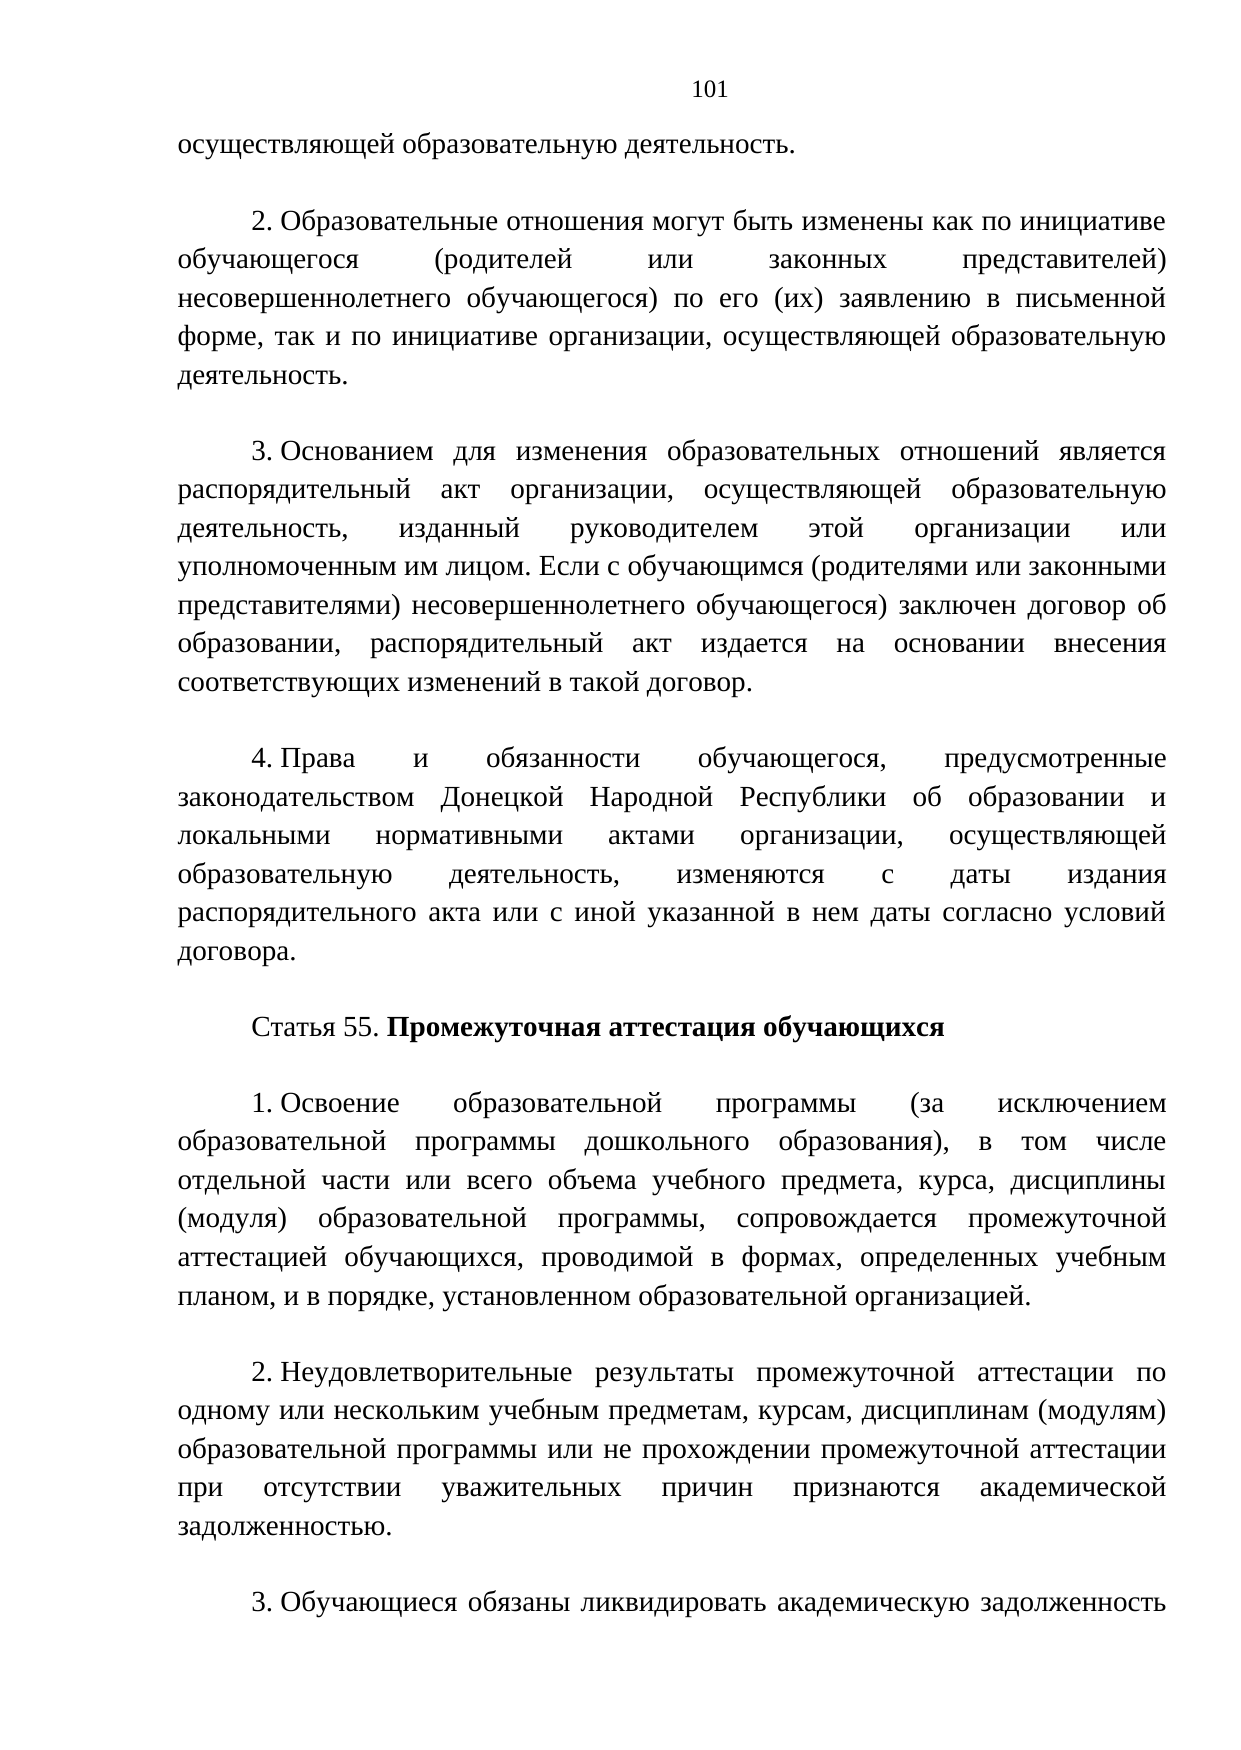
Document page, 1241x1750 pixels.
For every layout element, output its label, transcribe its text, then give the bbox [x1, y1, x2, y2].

text 2. Образовательные отношения могут быть изменены как по инициативе обучающегося (родителей или законных представителей) несовершеннолетнего обучающегося) по его (их) заявлению в письменной форме, так и по инициативе организации, осуществляющей образовательную деятельность. [177, 203, 1167, 390]
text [177, 1584, 1167, 1617]
text Статья 55. Промежуточная аттестация обучающихся [177, 1009, 1167, 1042]
text 2. Неудовлетворительные результаты промежуточной аттестации по одному или нескольким учебным предметам, курсам, дисциплинам (модулям) образовательной программы или не прохождении промежуточной аттестации при отсутствии уважительных причин признаются академической задолженностью. [177, 1354, 1167, 1541]
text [177, 127, 1167, 160]
text 1. Освоение образовательной программы (за исключением образовательной программы дошкольного образования), в том числе отдельной части или всего объема учебного предмета, курса, дисциплины (модуля) образовательной программы, сопровождается промежуточной аттестацией обучающихся, проводимой в формах, определенных учебным планом, и в порядке, установленном образовательной организацией. [177, 1085, 1167, 1311]
text 3. Основанием для изменения образовательных отношений является распорядительный акт организации, осуществляющей образовательную деятельность, изданный руководителем этой организации или уполномоченным им лицом. Если с обучающимся (родителями или законными представителями) несовершеннолетнего обучающегося) заключен договор об образовании, распорядительный акт издается на основании внесения соответствующих изменений в такой договор. [177, 433, 1167, 698]
text 4. Права и обязанности обучающегося, предусмотренные законодательством Донецкой Народной Республики об образовании и локальными нормативными актами организации, осуществляющей образовательную деятельность, изменяются с даты издания распорядительного акта или с иной указанной в нем даты согласно условий договора. [177, 740, 1167, 966]
